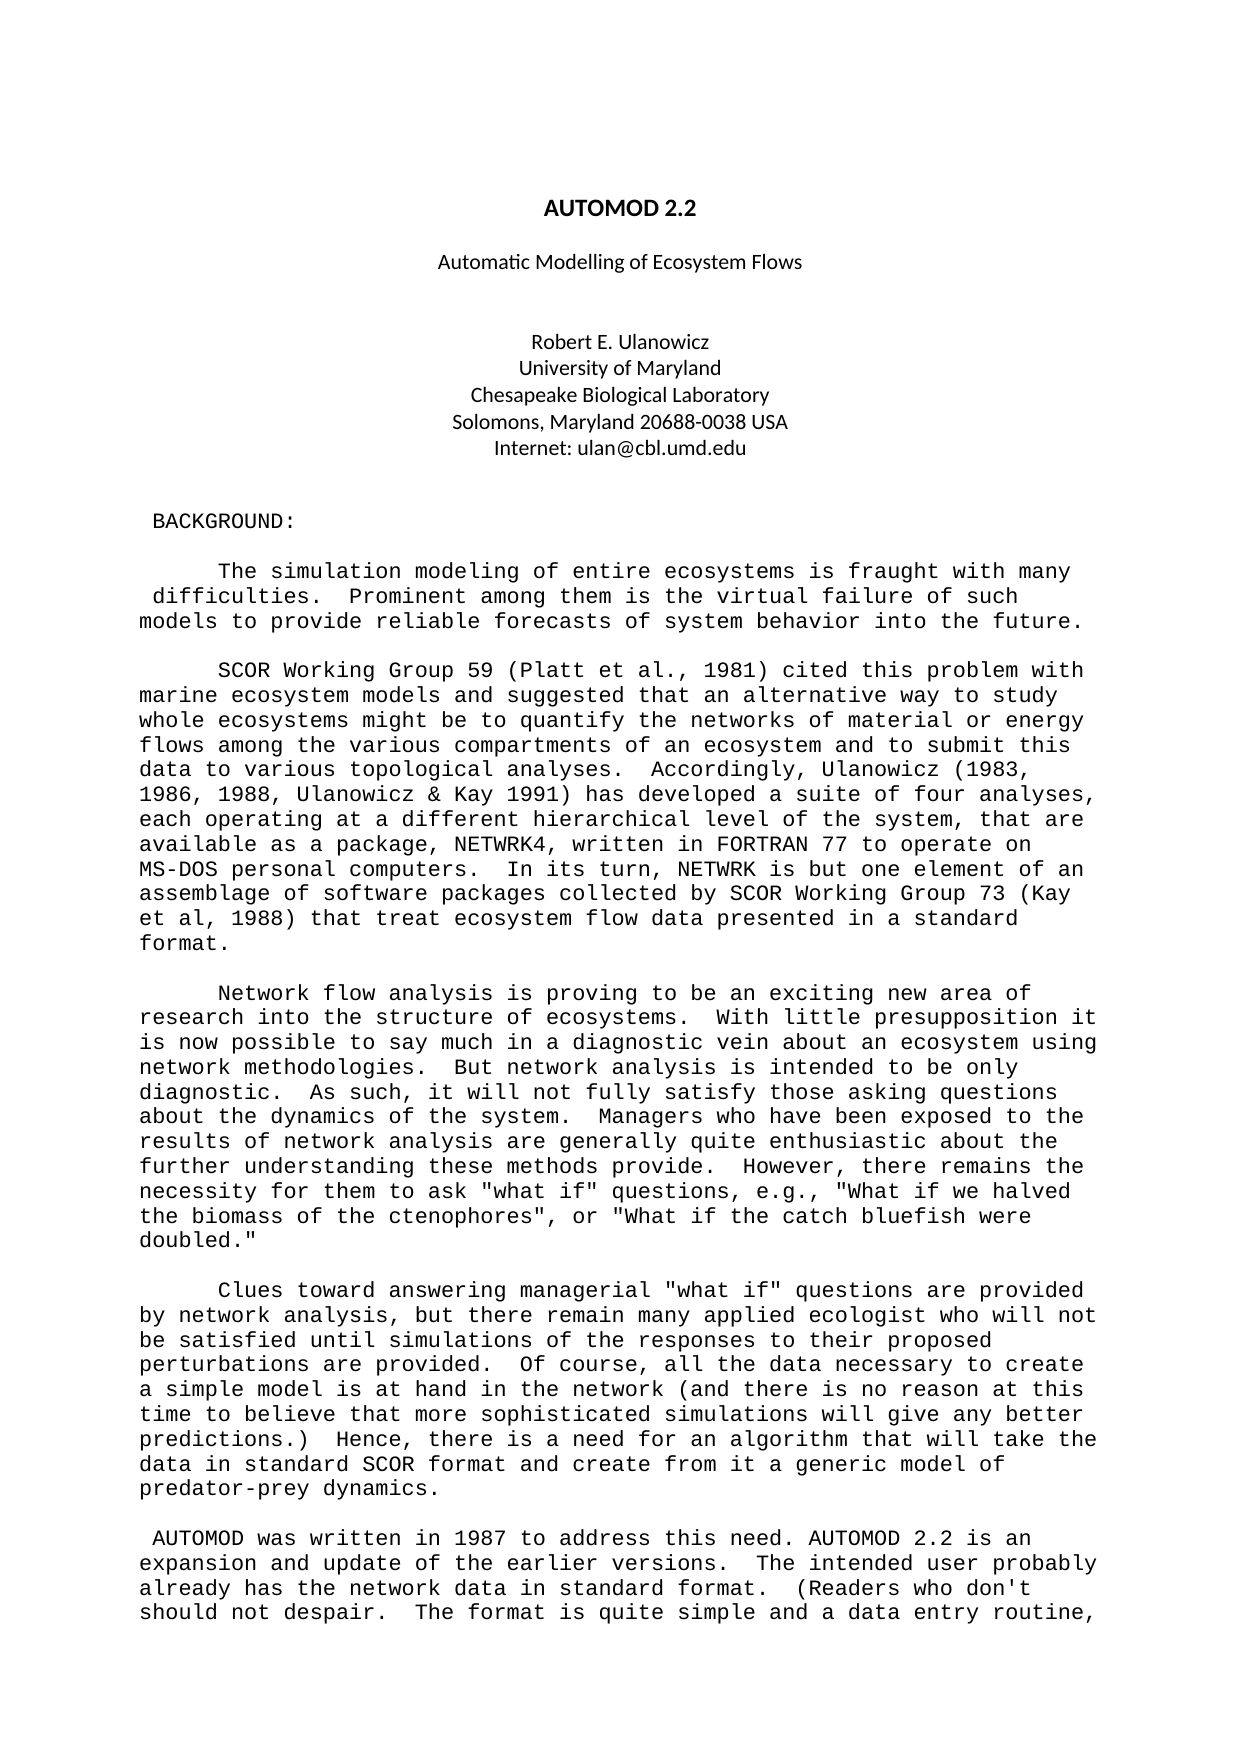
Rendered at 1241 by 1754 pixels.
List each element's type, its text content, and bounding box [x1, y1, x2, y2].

text network methodologies. But network analysis is intended to be only [139, 1056, 1101, 1081]
text Clues toward answering managerial "what if" questions are provided by network analysis, but there remain many applied ecologist who will not be satisfied until simulations of the responses to their proposed [139, 1279, 1101, 1354]
text research into the structure of ecosystems. With little presupposition it [139, 1007, 1101, 1031]
text Robert E. Ulanowicz [139, 328, 1101, 354]
text is now possible to say much in a diagnostic vein about an ecosystem using [139, 1031, 1101, 1056]
text data in standard SCOR format and create from it a generic model of [139, 1453, 1101, 1478]
text predictions.) Hence, there is a need for an algorithm that will take the [139, 1428, 1101, 1453]
text diagnostic. As such, it will not fully satisfy those asking questions [139, 1081, 1101, 1106]
text necessity for them to ask "what if" questions, e.g., "What if we halved the biomass of the ctenophores", or "What if the catch bluefish were doubled." [139, 1180, 1101, 1254]
text BACKGROUND: [139, 511, 1101, 536]
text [139, 1577, 1101, 1626]
text AUTOMOD was written in 1987 to address this need. AUTOMOD 2.2 is an [139, 1527, 1101, 1552]
text expansion and update of the earlier versions. The intended user probably [139, 1552, 1101, 1577]
text results of network analysis are generally quite enthusiastic about the [139, 1131, 1101, 1155]
text MS-DOS personal computers. In its turn, NETWRK is but one element of an [139, 858, 1101, 883]
text University of Maryland [139, 354, 1101, 381]
text Chesapeake Biological Laboratory [139, 381, 1101, 408]
text Internet: ulan@cbl.umd.edu [139, 434, 1101, 461]
text data to various topological analyses. Accordingly, Ulanowicz (1983, 1986, 1988, Ulanowicz & Kay 1991) has developed a suite of four analyses, each operating at a different hierarchical level of the system, that are [139, 759, 1101, 833]
text available as a package, NETWRK4, written in FORTRAN 77 to operate on [139, 833, 1101, 858]
text whole ecosystems might be to quantify the networks of material or energy [139, 709, 1101, 734]
text Network flow analysis is proving to be an exciting new area of [139, 982, 1101, 1007]
text AUTOMOD 2.2 [139, 192, 1101, 223]
text assemblage of software packages collected by SCOR Working Group 73 (Kay et al, 1988) that treat ecosystem flow data presented in a standard format. [139, 883, 1101, 957]
text SCOR Working Group 59 (Platt et al., 1981) cited this problem with [139, 659, 1101, 684]
text difficulties. Prominent among them is the virtual failure of such models to provide reliable forecasts of system behavior into the future. [139, 585, 1101, 635]
text marine ecosystem models and suggested that an alternative way to study [139, 684, 1101, 709]
text The simulation modeling of entire ecosystems is fraught with many [139, 560, 1101, 585]
text Solomons, Maryland 20688-0038 USA [139, 408, 1101, 434]
text predator-prey dynamics. [139, 1478, 1101, 1502]
text perturbations are provided. Of course, all the data necessary to create a simple model is at hand in the network (and there is no reason at this time to believe that more sophisticated simulations will give any better [139, 1354, 1101, 1428]
text Automatic Modelling of Ecosystem Flows [139, 248, 1101, 274]
text flows among the various compartments of an ecosystem and to submit this [139, 734, 1101, 759]
text further understanding these methods provide. However, there remains the [139, 1155, 1101, 1180]
text about the dynamics of the system. Managers who have been exposed to the [139, 1106, 1101, 1131]
